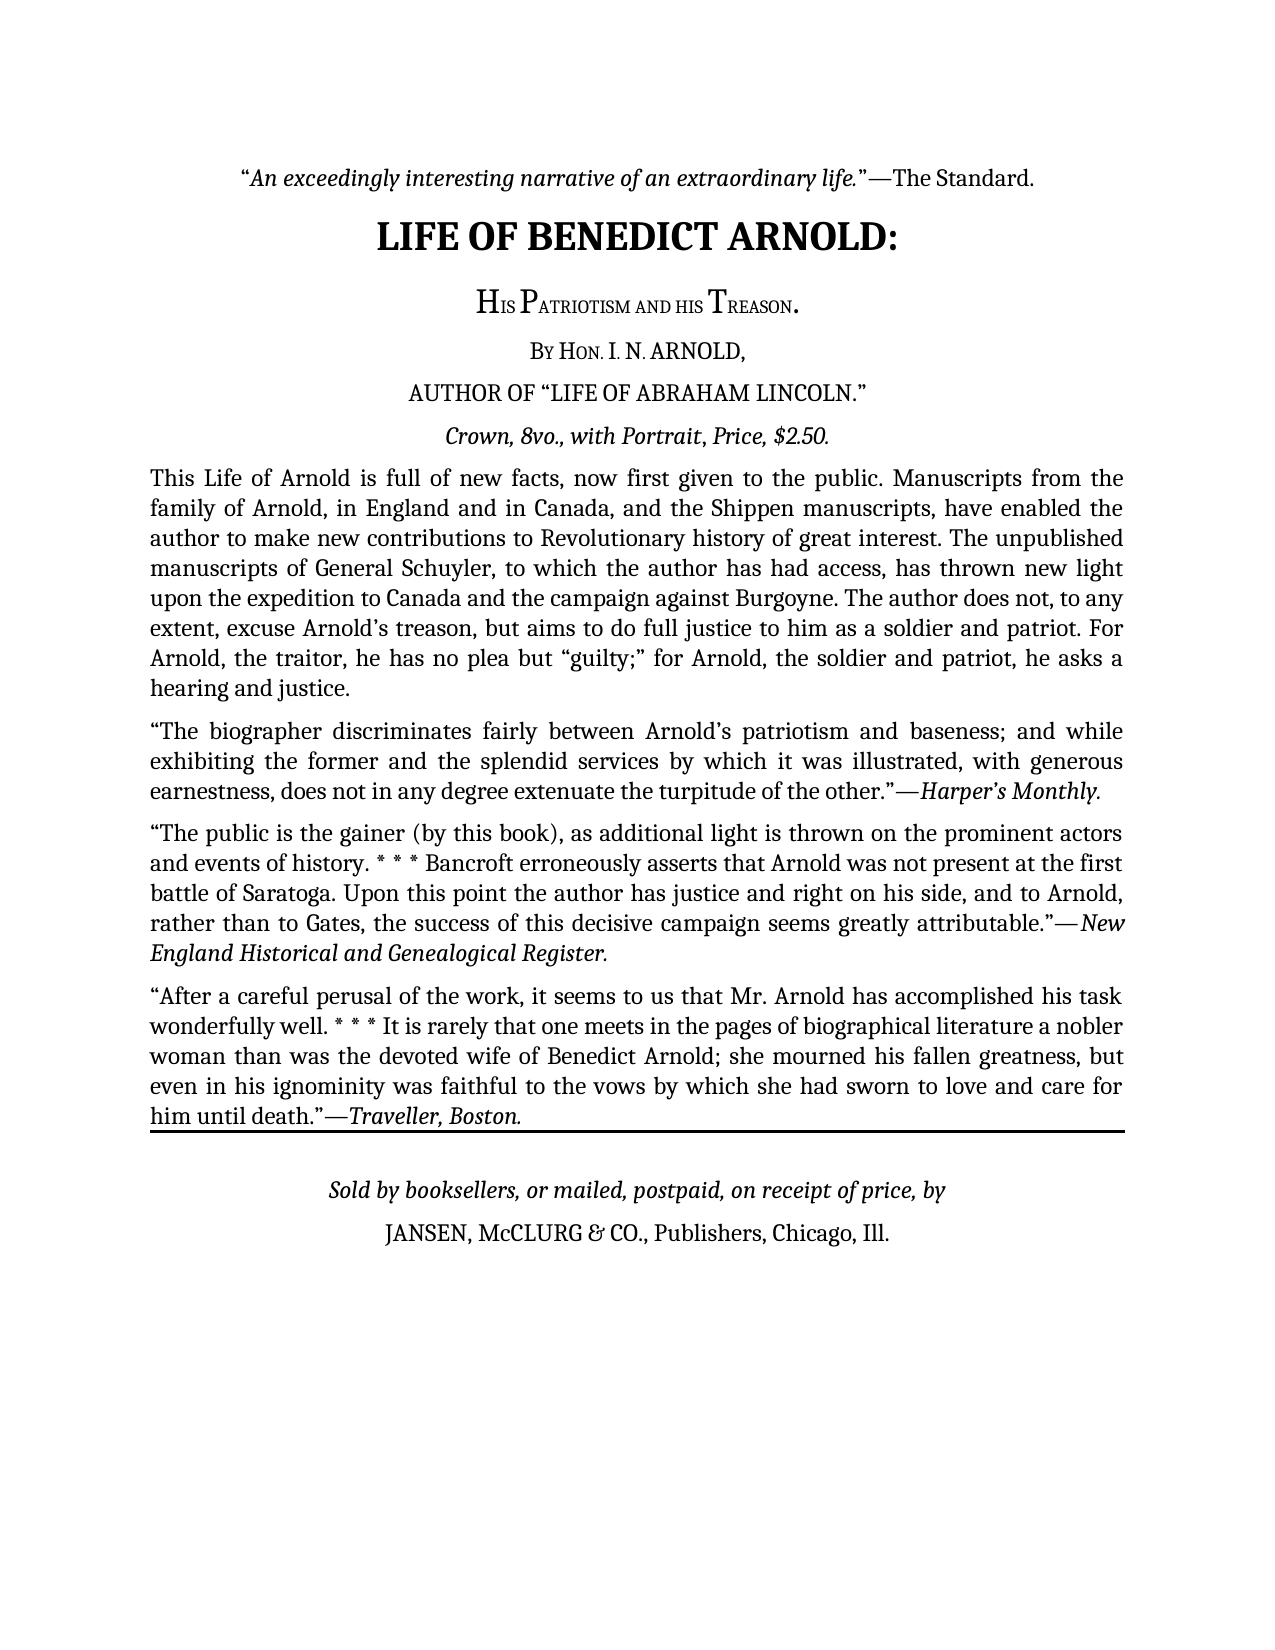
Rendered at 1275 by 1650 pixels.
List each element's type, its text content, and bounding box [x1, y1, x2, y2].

text AUTHOR OF “LIFE OF ABRAHAM LINCOLN.” [150, 378, 1125, 408]
text Sold by booksellers, or mailed, postpaid, on receipt of price, by [150, 1175, 1125, 1205]
text BY HON. I. N. ARNOLD, [150, 335, 1125, 365]
text HIS PATRIOTISM AND HIS TREASON. [150, 282, 1125, 323]
text “The public is the gainer (by this book), as additional light is thrown on the prominent actors and events of history. * * * Bancroft erroneously asserts that Arnold was not present at the first battle of Saratoga. Upon this point the author has justice and right on his side, and to Arnold, rather than to Gates, the success of this decisive campaign seems greatly attributable.”—New England Historical and Genealogical Register. [150, 818, 1125, 968]
text “An exceedingly interesting narrative of an extraordinary life.”—The Standard. [150, 162, 1125, 192]
text JANSEN, McCLURG & CO., Publishers, Chicago, Ill. [150, 1217, 1125, 1247]
text “The biographer discriminates fairly between Arnold’s patriotism and baseness; and while exhibiting the former and the splendid services by which it was illustrated, with generous earnestness, does not in any degree extenuate the turpitude of the other.”—Harper’s Monthly. [150, 715, 1125, 805]
text Crown, 8vo., with Portrait, Price, $2.50. [150, 420, 1125, 450]
text LIFE OF BENEDICT ARNOLD: [150, 213, 1125, 261]
text “After a careful perusal of the work, it seems to us that Mr. Arnold has accomplished his task wonderfully well. * * * It is rarely that one meets in the pages of biographical literature a nobler woman than was the devoted wife of Benedict Arnold; she mourned his fallen greatness, but even in his ignominity was faithful to the vows by which she had sworn to love and care for him until death.”—Traveller, Boston. [150, 980, 1125, 1130]
text This Life of Arnold is full of new facts, now first given to the public. Manuscripts from the family of Arnold, in England and in Canada, and the Shippen manuscripts, have enabled the author to make new contributions to Revolutionary history of great interest. The unpublished manuscripts of General Schuyler, to which the author has had access, has thrown new light upon the expedition to Canada and the campaign against Burgoyne. The author does not, to any extent, excuse Arnold’s treason, but aims to do full justice to him as a soldier and patriot. For Arnold, the traitor, he has no plea but “guilty;” for Arnold, the soldier and patriot, he asks a hearing and justice. [150, 463, 1125, 703]
